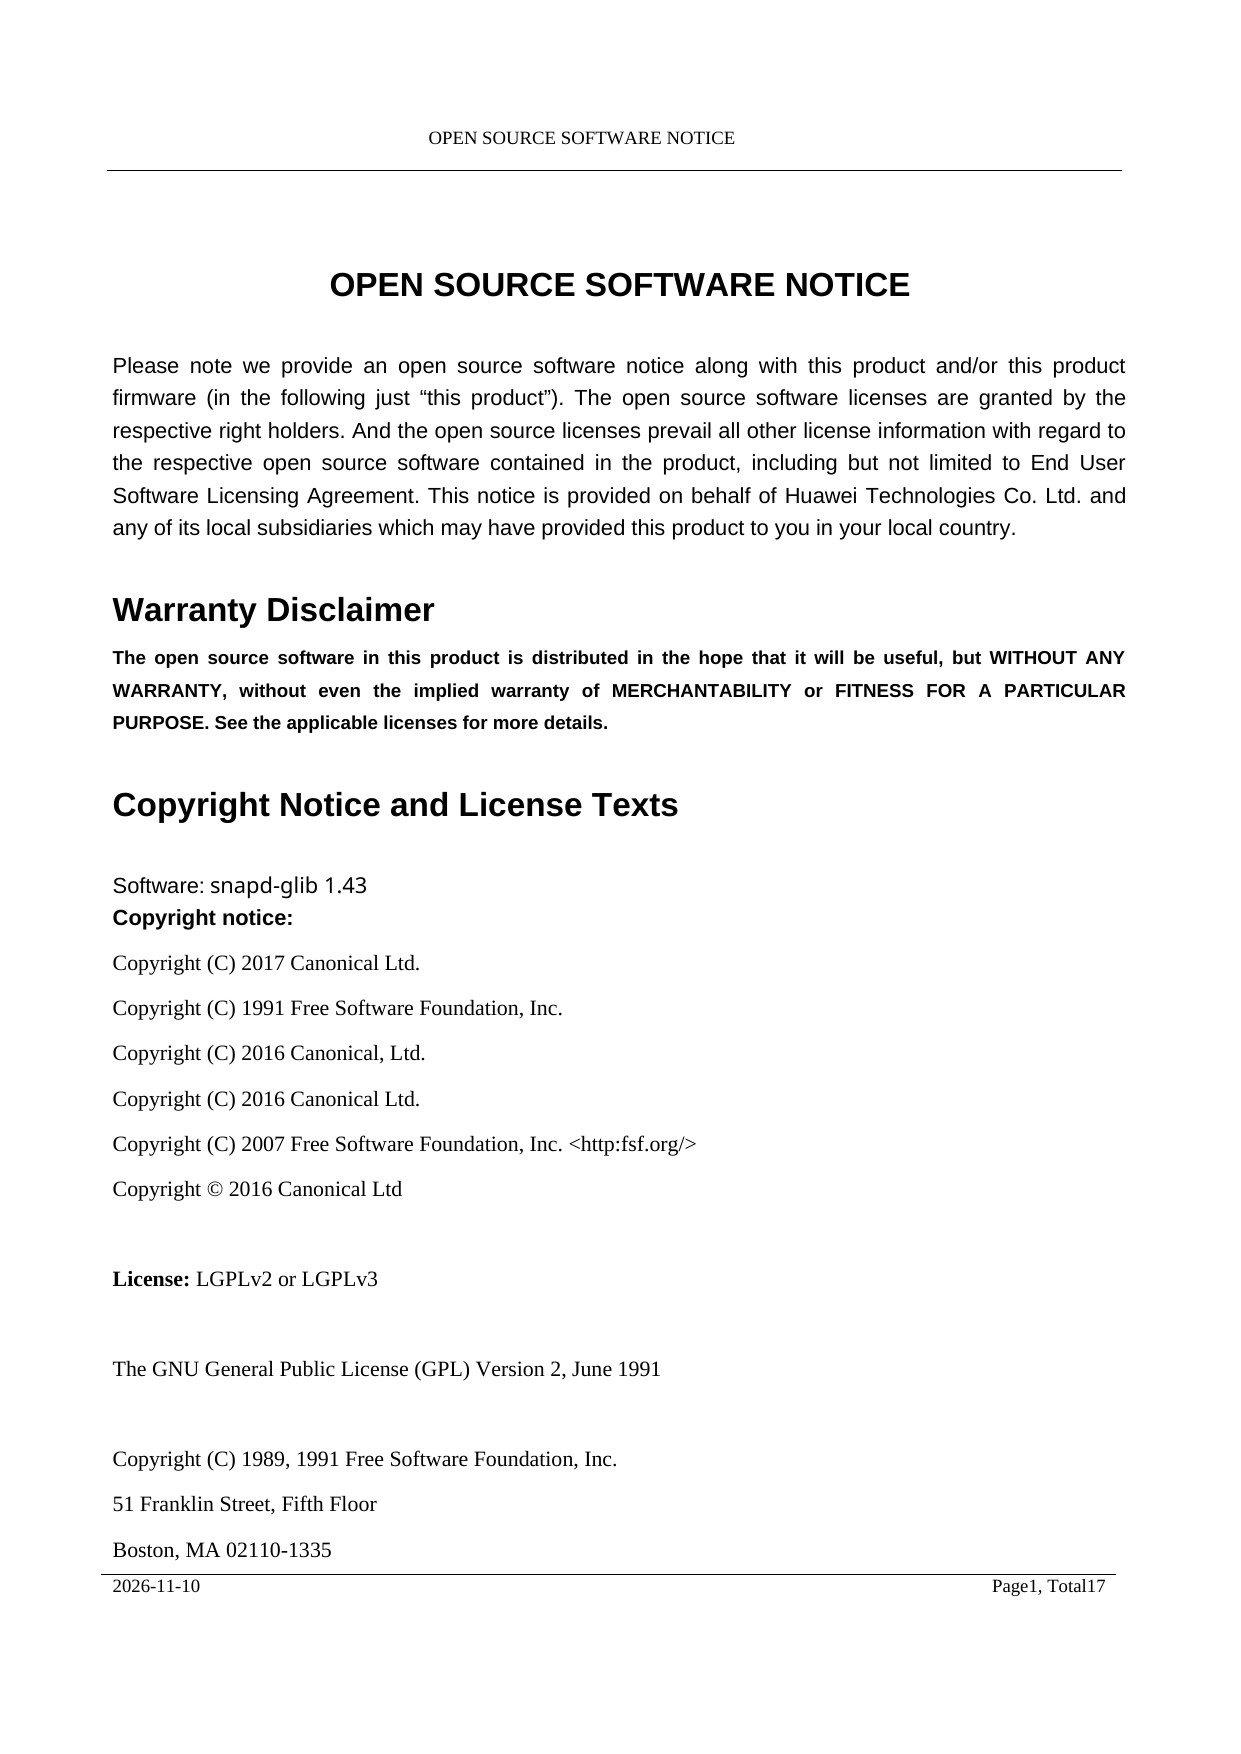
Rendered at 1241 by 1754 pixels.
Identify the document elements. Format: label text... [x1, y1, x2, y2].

text Copyright © 2016 Canonical Ltd [112, 1172, 1128, 1204]
text Copyright (C) 1989, 1991 Free Software Foundation, Inc. [112, 1443, 1128, 1475]
text Copyright (C) 2007 Free Software Foundation, Inc. <http:fsf.org/> [112, 1127, 1128, 1159]
text Copyright (C) 2016 Canonical, Ltd. [112, 1037, 1128, 1069]
text Copyright notice: [112, 901, 1128, 934]
text Copyright Notice and License Texts [112, 771, 1128, 836]
text OPEN SOURCE SOFTWARE NOTICE [112, 251, 1128, 316]
text Copyright (C) 2017 Canonical Ltd. [112, 947, 1128, 979]
text Warranty Disclaimer [112, 576, 1128, 641]
text The GNU General Public License (GPL) Version 2, June 1991 [112, 1352, 1128, 1385]
text Software: snapd-glib 1.43 [112, 869, 1128, 901]
text Please note we provide an open source software notice along with this product and/or this product firmware (in the following just “this product”). The open source software licenses are granted by the respective right holders. And the open source licenses prevail all other license information with regard to the respective open source software contained in the product, including but not limited to End User Software Licensing Agreement. This notice is provided on behalf of Huawei Technologies Co. Ltd. and any of its local subsidiaries which may have provided this product to you in your local country. [112, 349, 1128, 544]
text 51 Franklin Street, Fifth Floor [112, 1488, 1128, 1520]
text Boston, MA 02110-1335 [112, 1533, 1128, 1565]
text The open source software in this product is distributed in the hope that it will be useful, but WITHOUT ANY WARRANTY, without even the implied warranty of MERCHANTABILITY or FITNESS FOR A PARTICULAR PURPOSE. See the applicable licenses for more details. [112, 641, 1128, 739]
text Copyright (C) 2016 Canonical Ltd. [112, 1082, 1128, 1114]
text Copyright (C) 1991 Free Software Foundation, Inc. [112, 992, 1128, 1024]
text License: LGPLv2 or LGPLv3 [112, 1262, 1128, 1295]
